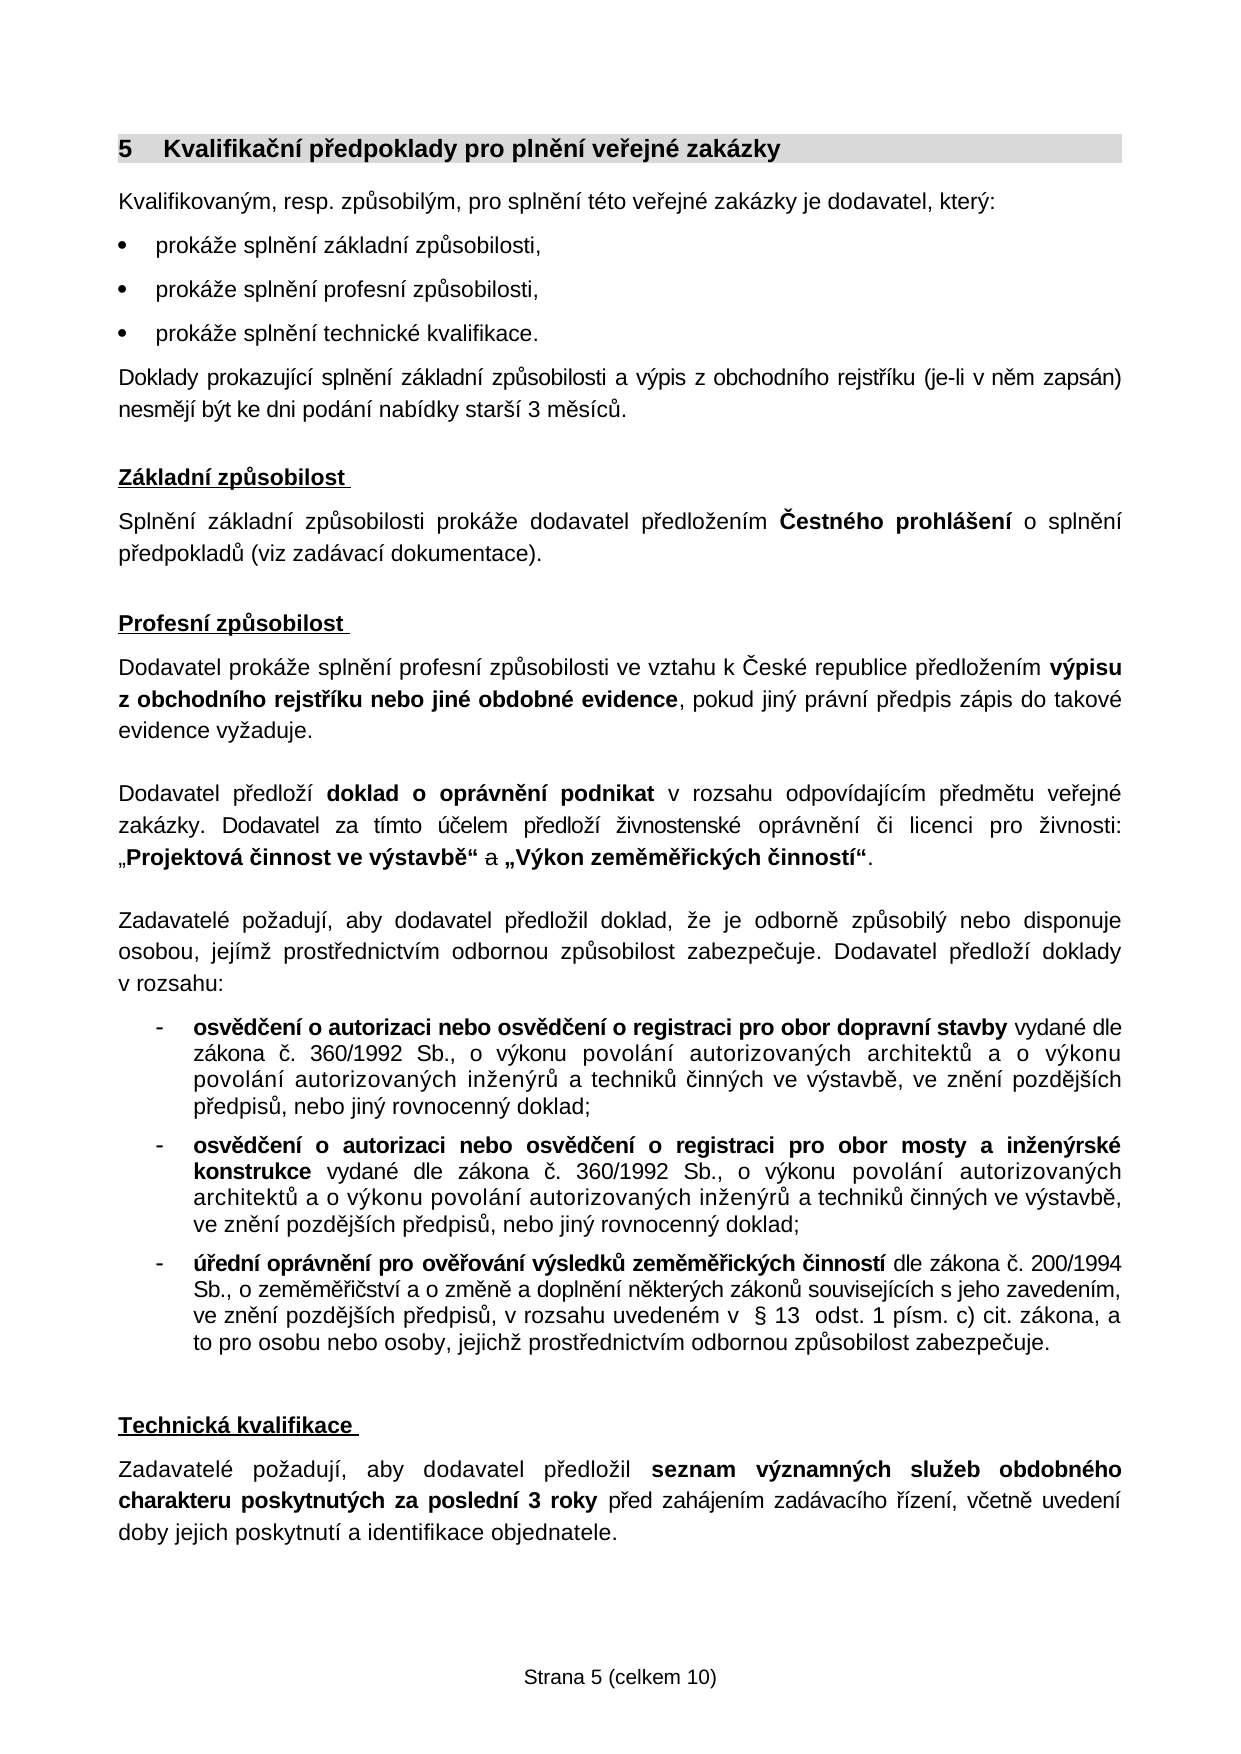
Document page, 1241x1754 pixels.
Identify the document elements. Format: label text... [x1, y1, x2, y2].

list úřední oprávnění pro ověřování výsledků zeměměřických činností dle zákona č. 200/1994 Sb., o zeměměřičství a o změně a doplnění některých zákonů souvisejících s jeho zavedením, ve znění pozdějších předpisů, v rozsahu uvedeném v § 13 odst. 1 písm. c) cit. zákona, a to pro osobu nebo osoby, jejichž prostřednictvím odbornou způsobilost zabezpečuje. [156, 1249, 1122, 1355]
list Technická kvalifikace [118, 1412, 1122, 1438]
list prokáže splnění technické kvalifikace. [118, 320, 1122, 347]
list prokáže splnění profesní způsobilosti, [118, 276, 1122, 302]
text Doklady prokazující splnění základní způsobilosti a výpis z obchodního rejstříku (je-li v něm zapsán) nesmějí být ke dni podání nabídky starší 3 měsíců. [118, 364, 1122, 422]
list Zadavatelé požadují, aby dodavatel předložil doklad, že je odborně způsobilý nebo disponuje osobou, jejímž prostřednictvím odbornou způsobilost zabezpečuje. Dodavatel předloží doklady v rozsahu: [118, 907, 1122, 996]
list Základní způsobilost [118, 464, 1122, 490]
subtitle Kvalifikační předpoklady pro plnění veřejné zakázky [118, 134, 1122, 163]
text Zadavatelé požadují, aby dodavatel předložil seznam významných služeb obdobného charakteru poskytnutých za poslední 3 roky před zahájením zadávacího řízení, včetně uvedení doby jejich poskytnutí a identifikace objednatele. [118, 1456, 1122, 1545]
text Kvalifikovaným, resp. způsobilým, pro splnění této veřejné zakázky je dodavatel, který: [118, 188, 1122, 214]
text Splnění základní způsobilosti prokáže dodavatel předložením Čestného prohlášení o splnění předpokladů (viz zadávací dokumentace). [118, 508, 1122, 566]
list Profesní způsobilost [118, 610, 1122, 636]
list prokáže splnění základní způsobilosti, [118, 232, 1122, 258]
list osvědčení o autorizaci nebo osvědčení o registraci pro obor dopravní stavby vydané dle zákona č. 360/1992 Sb., o výkonu povolání autorizovaných architektů a o výkonu povolání autorizovaných inženýrů a techniků činných ve výstavbě, ve znění pozdějších předpisů, nebo jiný rovnocenný doklad; [156, 1014, 1122, 1119]
list osvědčení o autorizaci nebo osvědčení o registraci pro obor mosty a inženýrské konstrukce vydané dle zákona č. 360/1992 Sb., o výkonu povolání autorizovaných architektů a o výkonu povolání autorizovaných inženýrů a techniků činných ve výstavbě, ve znění pozdějších předpisů, nebo jiný rovnocenný doklad; [156, 1132, 1122, 1237]
text Dodavatel prokáže splnění profesní způsobilosti ve vztahu k České republice předložením výpisu z obchodního rejstříku nebo jiné obdobné evidence, pokud jiný právní předpis zápis do takové evidence vyžaduje. [118, 654, 1122, 743]
list Dodavatel předloží doklad o oprávnění podnikat v rozsahu odpovídajícím předmětu veřejné zakázky. Dodavatel za tímto účelem předloží živnostenské oprávnění či licenci pro živnosti: „Projektová činnost ve výstavbě“ a „Výkon zeměměřických činností“. [118, 780, 1122, 870]
